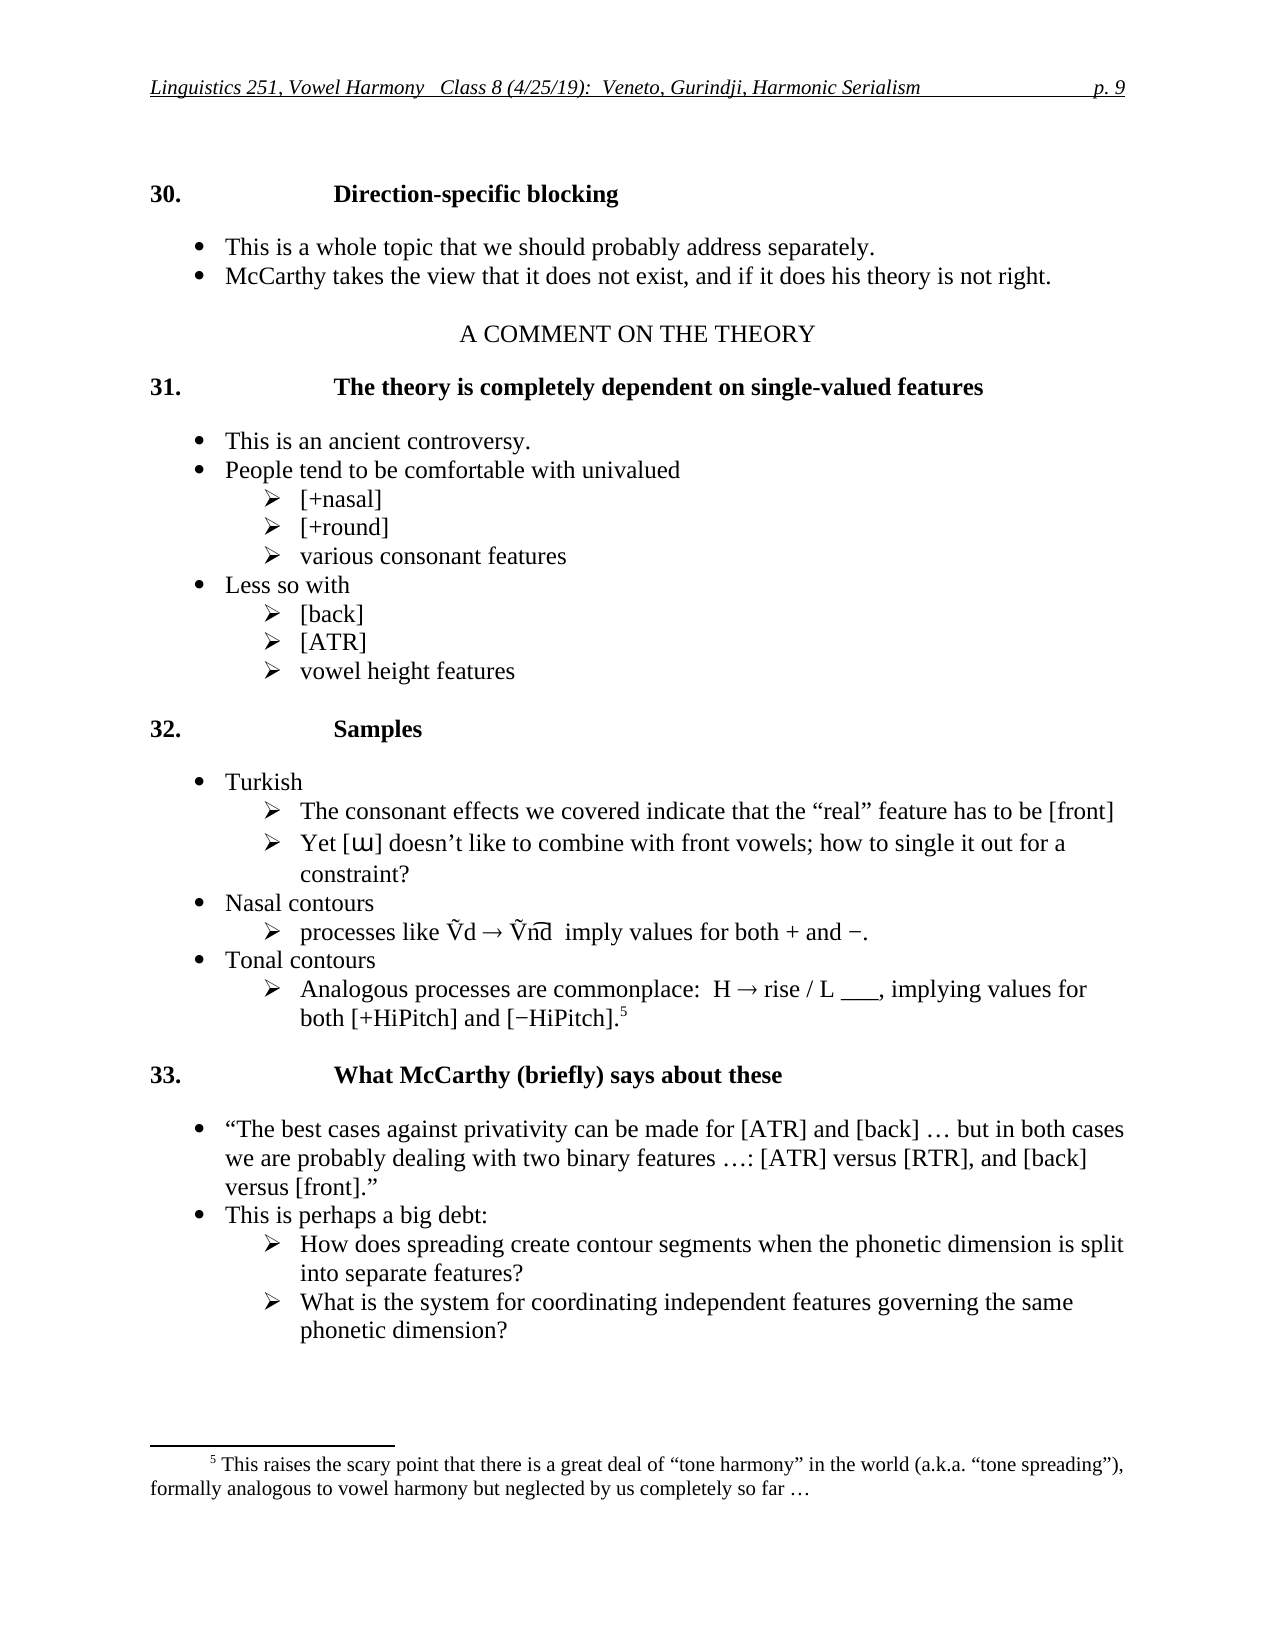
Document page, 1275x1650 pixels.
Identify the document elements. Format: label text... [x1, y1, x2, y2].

list People tend to be comfortable with univalued [195, 455, 1125, 484]
list [back] [262, 599, 1125, 627]
text a comment on the theory [150, 319, 1125, 347]
list The consonant effects we covered indicate that the “real” feature has to be [front] [262, 796, 1125, 825]
list “The best cases against privativity can be made for [ATR] and [back] … but in both cases we are probably dealing with two binary features …: [ATR] versus [RTR], and [back] versus [front].” [195, 1114, 1125, 1200]
list [+nasal] [262, 484, 1125, 512]
list Turkish [195, 767, 1125, 796]
list This is perhaps a big debt: [195, 1200, 1125, 1229]
list This is a whole topic that we should probably address separately. [195, 232, 1125, 261]
list Yet [ɯ] doesn’t like to combine with front vowels; how to single it out for a constraint? [262, 825, 1125, 888]
subtitle The theory is completely dependent on single-valued features [150, 372, 1125, 401]
list Tonal contours [195, 945, 1125, 974]
list [ATR] [262, 627, 1125, 656]
list This is an ancient controversy. [195, 426, 1125, 455]
subtitle Samples [150, 714, 1125, 742]
list What is the system for coordinating independent features governing the same phonetic dimension? [262, 1287, 1125, 1344]
list vowel height features [262, 656, 1125, 685]
list Analogous processes are commonplace: H  rise / L ___, implying values for both [+HiPitch] and [−HiPitch]. [262, 974, 1125, 1032]
list Nasal contours [195, 888, 1125, 917]
list [+round] [262, 512, 1125, 541]
list processes like Ṽd  Ṽn͡d imply values for both + and −. [262, 917, 1125, 945]
subtitle Direction-specific blocking [150, 179, 1125, 207]
list various consonant features [262, 541, 1125, 570]
subtitle What McCarthy (briefly) says about these [150, 1060, 1125, 1089]
list Less so with [195, 570, 1125, 599]
list How does spreading create contour segments when the phonetic dimension is split into separate features? [262, 1229, 1125, 1287]
list McCarthy takes the view that it does not exist, and if it does his theory is not right. [195, 261, 1125, 290]
